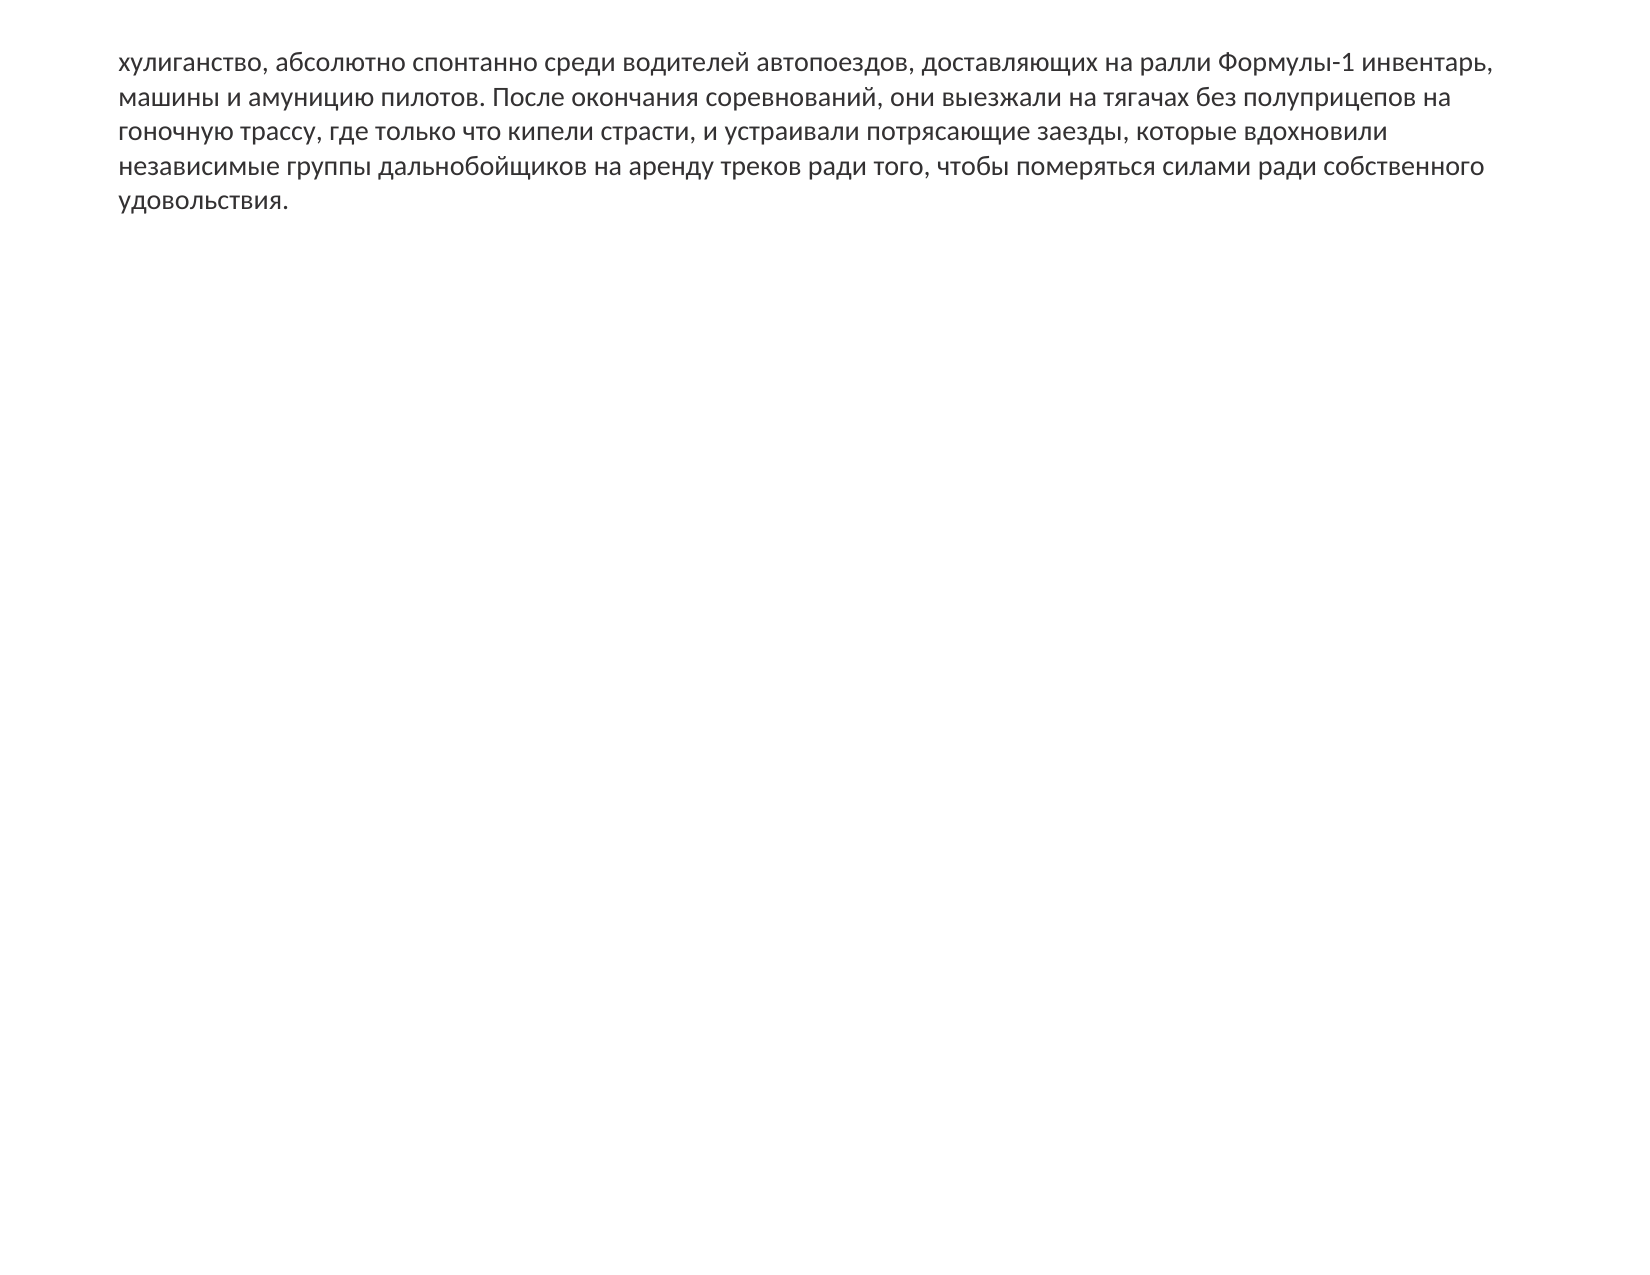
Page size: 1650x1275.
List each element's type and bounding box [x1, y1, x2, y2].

text [118, 44, 1532, 216]
